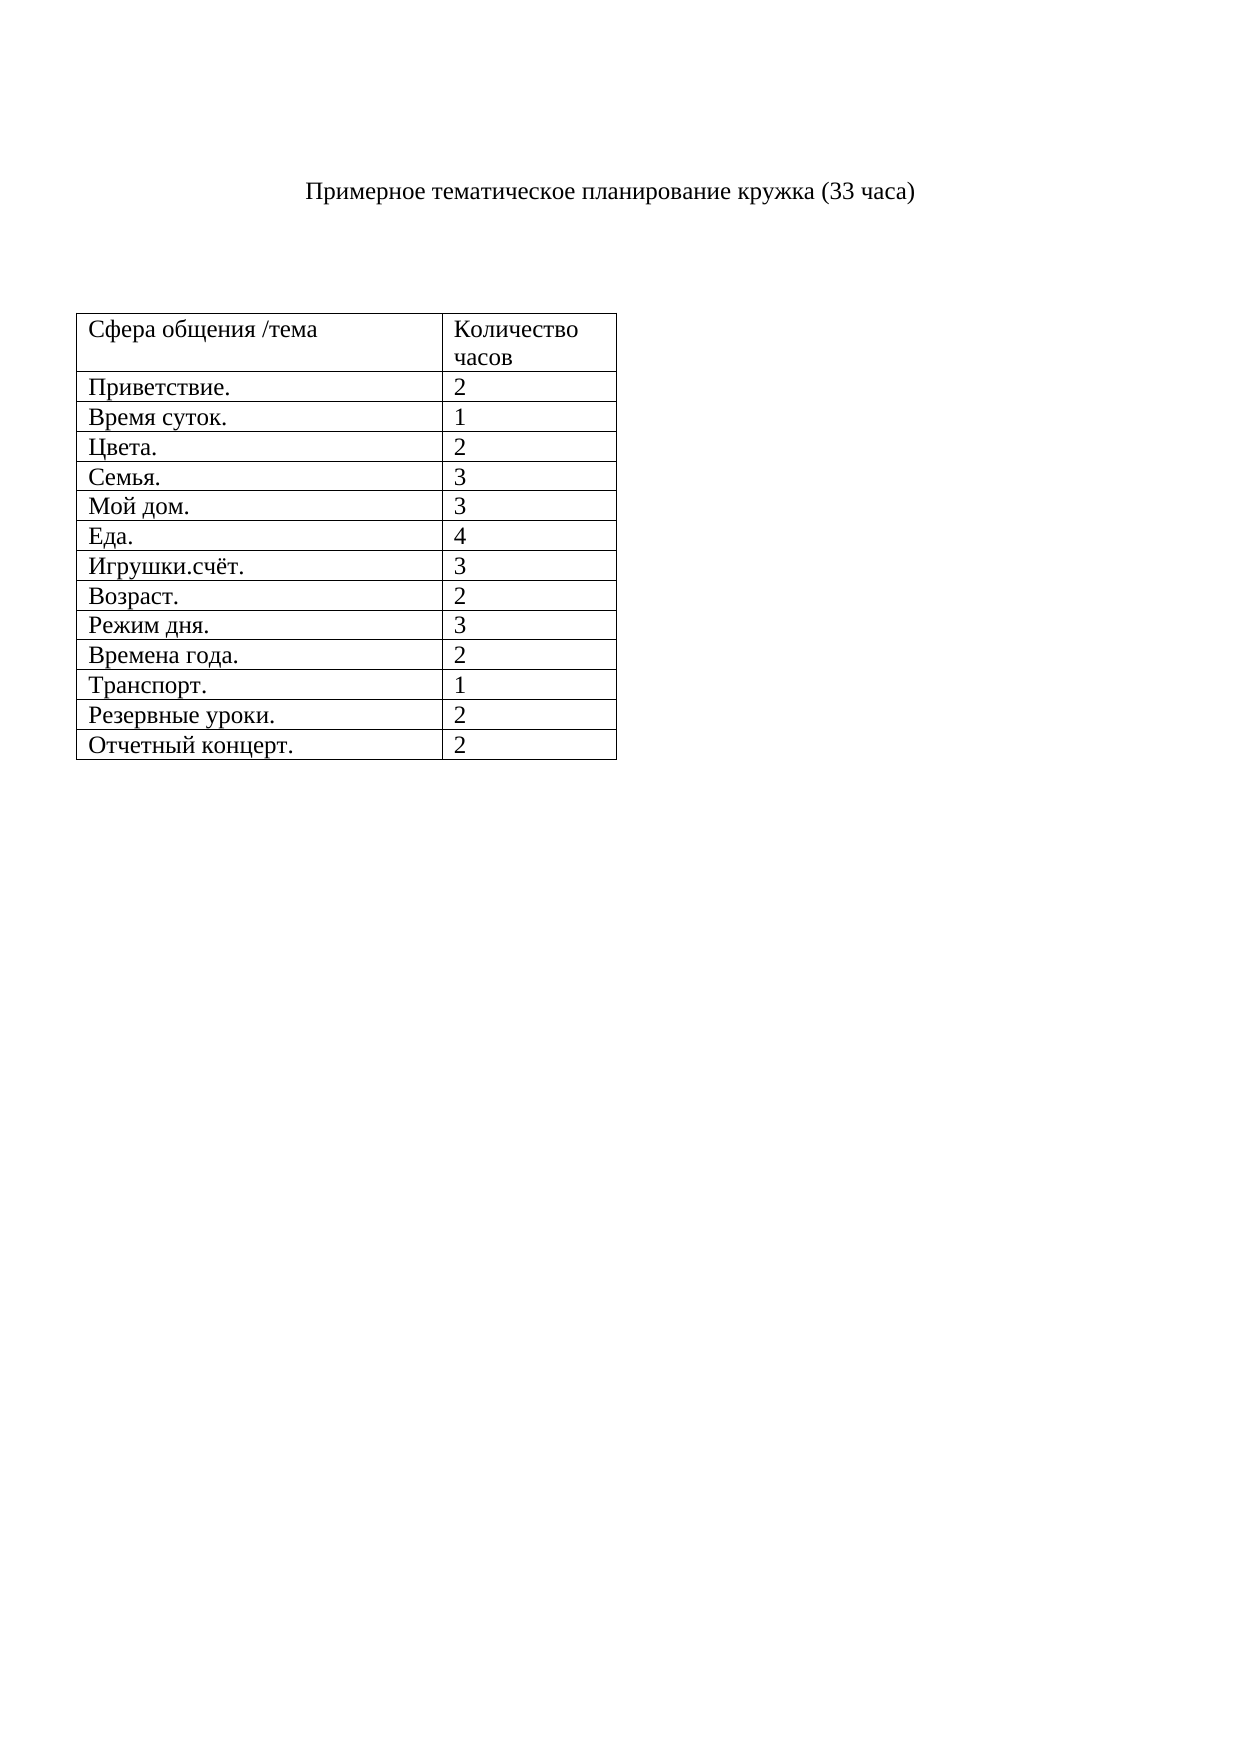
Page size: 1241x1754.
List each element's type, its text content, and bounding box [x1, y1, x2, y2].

table_cell Транспорт. [77, 670, 442, 699]
table_header Сфера общения /тема [77, 314, 442, 371]
table_cell Еда. [77, 521, 442, 550]
table_cell Цвета. [77, 432, 442, 461]
table_cell Игрушки.счёт. [77, 551, 442, 580]
table_header Количество часов [443, 314, 616, 371]
table_cell Возраст. [77, 581, 442, 609]
table_cell Мой дом. [77, 491, 442, 520]
table_cell Времена года. [77, 640, 442, 669]
table_cell Отчетный концерт. [77, 730, 442, 758]
table_cell Режим дня. [77, 611, 442, 639]
table_cell Приветствие. [77, 372, 442, 401]
table_cell 2 [443, 730, 616, 758]
table_cell 3 [443, 462, 616, 490]
table_cell Семья. [77, 462, 442, 490]
table_cell 2 [443, 640, 616, 669]
table_cell 2 [443, 581, 616, 609]
text Примерное тематическое планирование кружка (33 часа) [88, 176, 1063, 205]
table_cell 1 [443, 402, 616, 431]
table_cell 3 [443, 551, 616, 580]
table_cell 4 [443, 521, 616, 550]
table_cell 2 [443, 432, 616, 461]
table_cell 3 [443, 611, 616, 639]
table_cell 3 [443, 491, 616, 520]
table_cell 2 [443, 700, 616, 729]
table_cell 1 [443, 670, 616, 699]
table_cell Резервные уроки. [77, 700, 442, 729]
table_cell Время суток. [77, 402, 442, 431]
table_cell 2 [443, 372, 616, 401]
